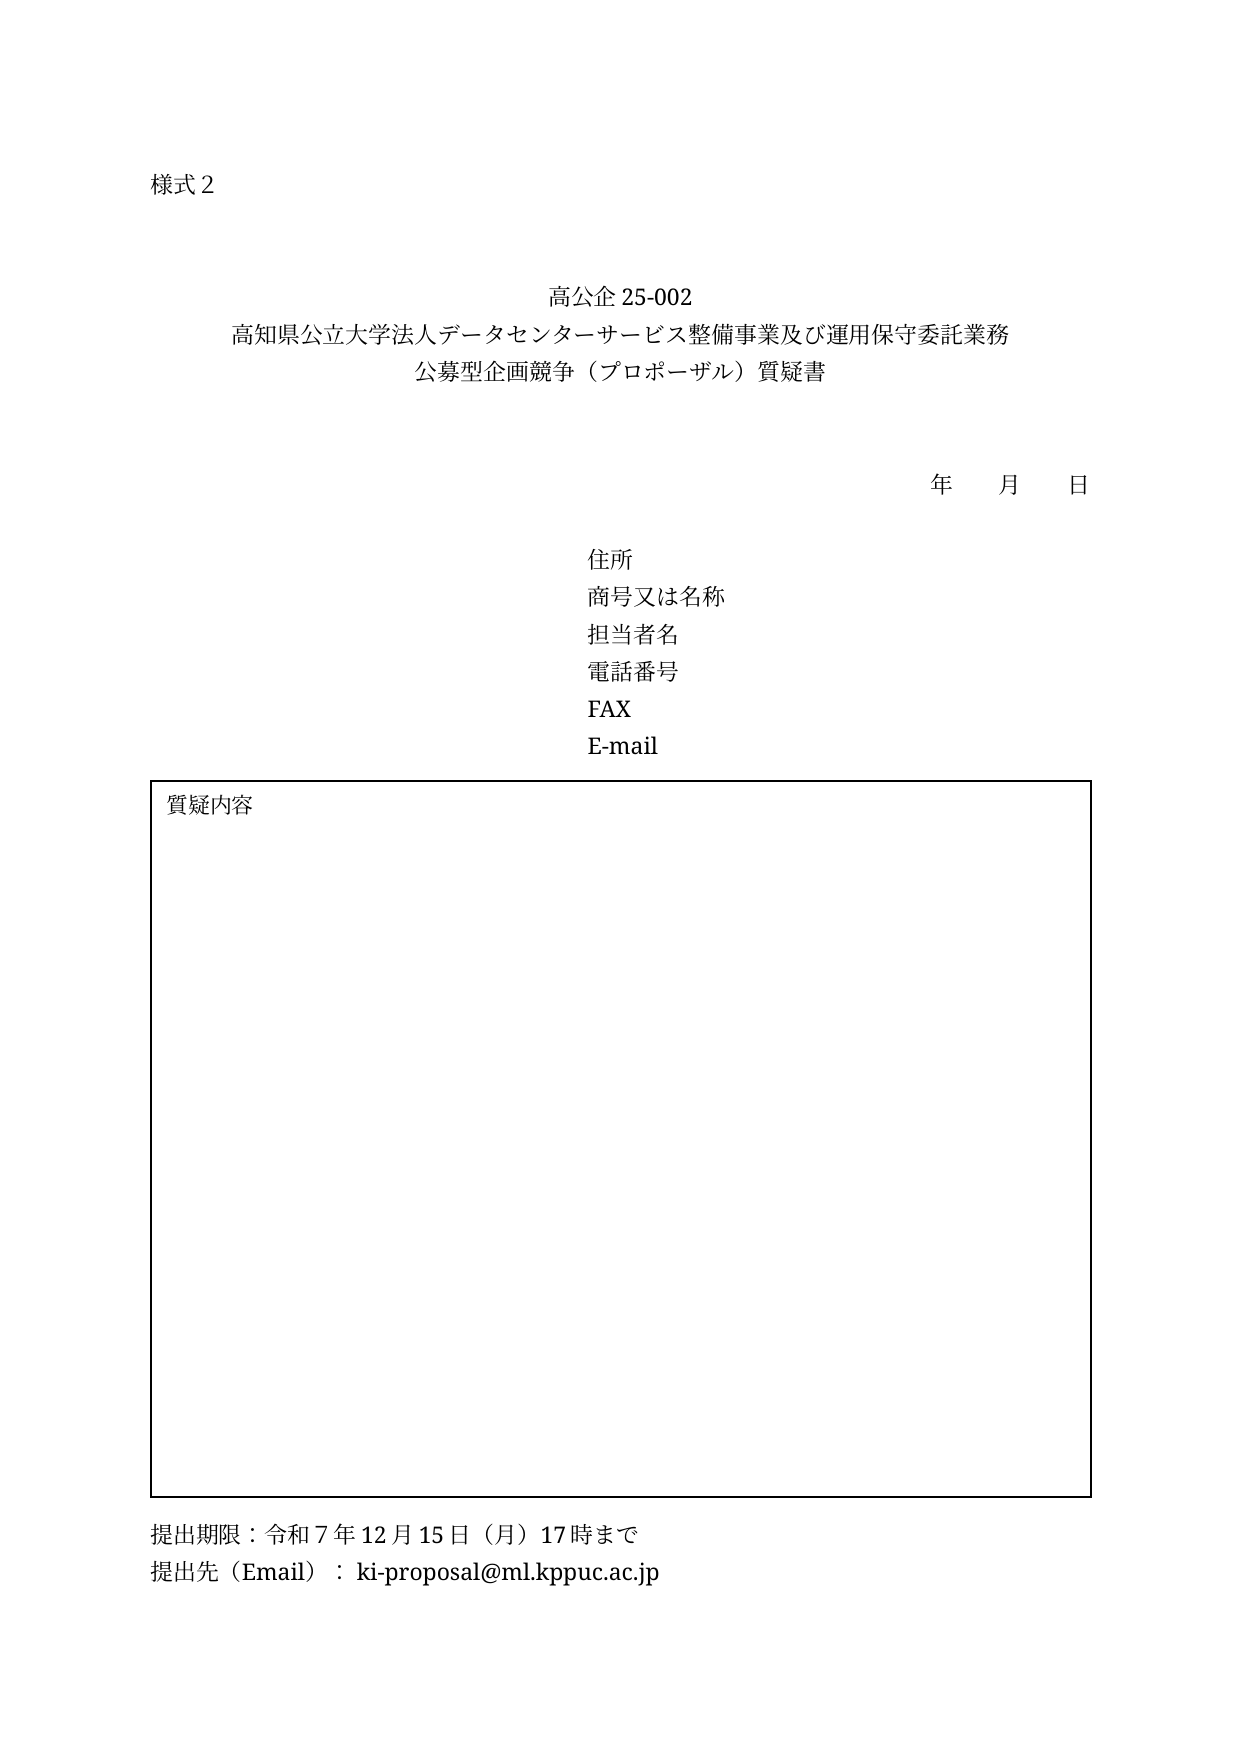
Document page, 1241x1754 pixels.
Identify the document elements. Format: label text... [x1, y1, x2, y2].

text 公募型企画競争（プロポーザル）質疑書 [150, 352, 1090, 389]
text 商号又は名称 [150, 577, 1090, 614]
text 住所 [150, 539, 1090, 577]
text 電話番号 [150, 652, 1090, 689]
text E-mail [150, 727, 1090, 764]
text 提出先（Email）： ki-proposal@ml.kppuc.ac.jp [150, 1552, 1090, 1589]
text 高公企25-002 [150, 277, 1090, 314]
text 担当者名 [150, 614, 1090, 652]
text 提出期限：令和７年12月15日（月）17時まで [150, 1514, 1090, 1552]
text 様式２ [150, 164, 1090, 202]
text 高知県公立大学法人データセンターサービス整備事業及び運用保守委託業務 [150, 314, 1090, 352]
text FAX [150, 689, 1090, 727]
text 年 月 日 [150, 464, 1090, 502]
